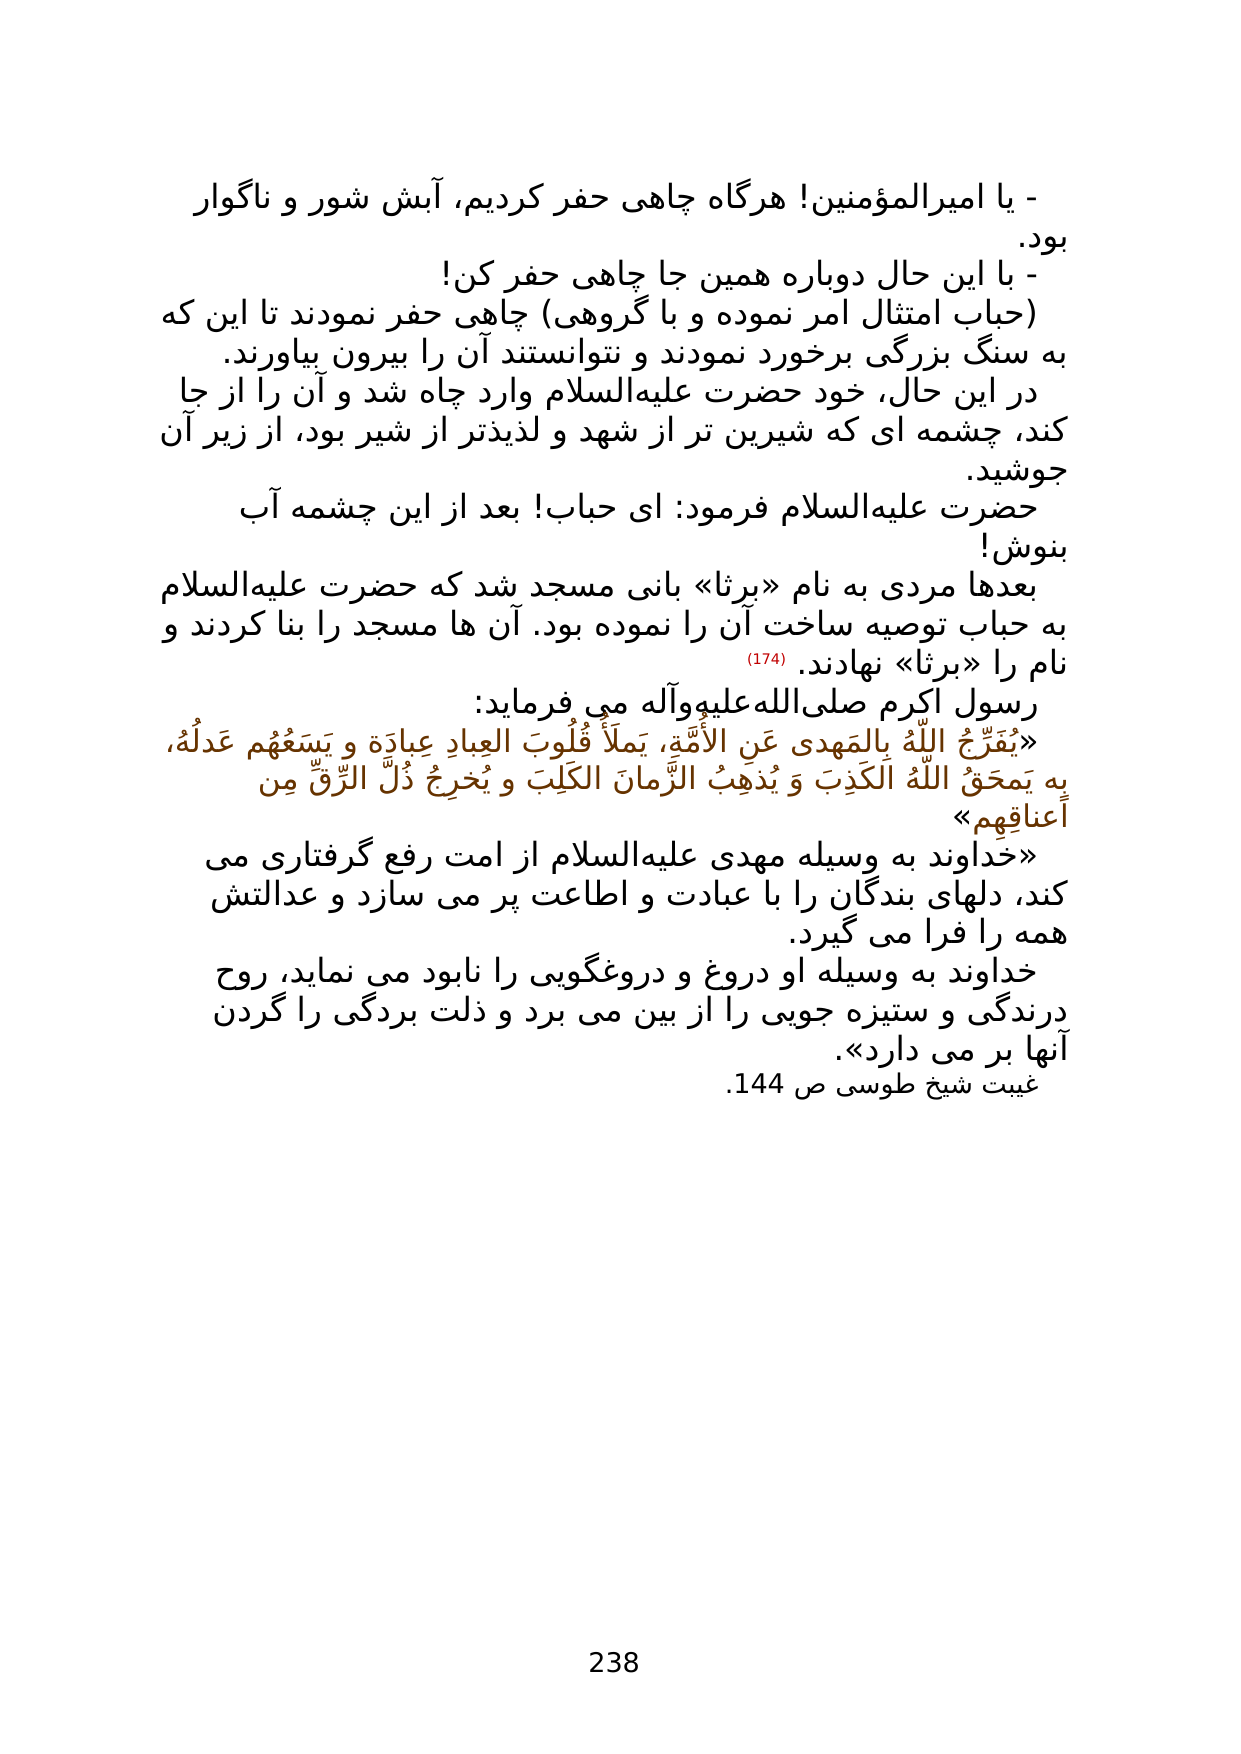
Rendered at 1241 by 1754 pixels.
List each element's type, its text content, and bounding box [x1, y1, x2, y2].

text در اين حال، خود حضرت عليه‌السلام وارد چاه شد و آن را از جا كند، چشمه اى كه شيرين تر از شهد و لذيذتر از شير بود، از زير آن جوشيد. [159, 371, 1069, 488]
text - با اين حال دوباره همين جا چاهى حفر كن! [159, 255, 1069, 294]
text خداوند به وسيله او دروغ و دروغگويى را نابود مى نمايد، روح درندگى و ستيزه جويى را از بين مى برد و ذلت بردگى را گردن آنها بر مى دارد». [159, 952, 1069, 1068]
text غيبت شيخ طوسى ص 144. [159, 1068, 1069, 1100]
text «یُفَرِّجُ اللّهُ بِالمَهدى عَنِ الأُمَّةِ، یَملَأُ قُلُوبَ العِبادِ عِبادَة و یَسَعُهُم عَدلُهُ، بِه یَمحَقُ اللّهُ الکَذِبَ وَ یُذهِبُ الزَّمانَ الکَلِبَ و یُخرِجُ ذُلَّ الرِّقِّ مِن اَعناقِهِم» [159, 721, 1069, 835]
text «خداوند به وسيله مهدى عليه‌السلام از امت رفع گرفتارى مى كند، دلهاى بندگان را با عبادت و اطاعت پر مى سازد و عدالتش همه را فرا مى گيرد. [159, 835, 1069, 952]
text (حباب امتثال امر نموده و با گروهى) چاهى حفر نمودند تا اين كه به سنگ بزرگى برخورد نمودند و نتوانستند آن را بيرون بياورند. [159, 294, 1069, 371]
text رسول اكرم صلى‌الله‌عليه‌وآله مى فرمايد: [159, 682, 1069, 721]
text بعدها مردى به نام «برثا» بانى مسجد شد كه حضرت عليه‌السلام به حباب توصيه ساخت آن را نموده بود. آن ها مسجد را بنا كردند و نام را «برثا» نهادند. (174) [159, 566, 1069, 682]
text - يا اميرالمؤمنين! هرگاه چاهى حفر كرديم، آبش شور و ناگوار بود. [159, 177, 1069, 255]
text حضرت عليه‌السلام فرمود: اى حباب! بعد از اين چشمه آب بنوش! [159, 488, 1069, 566]
